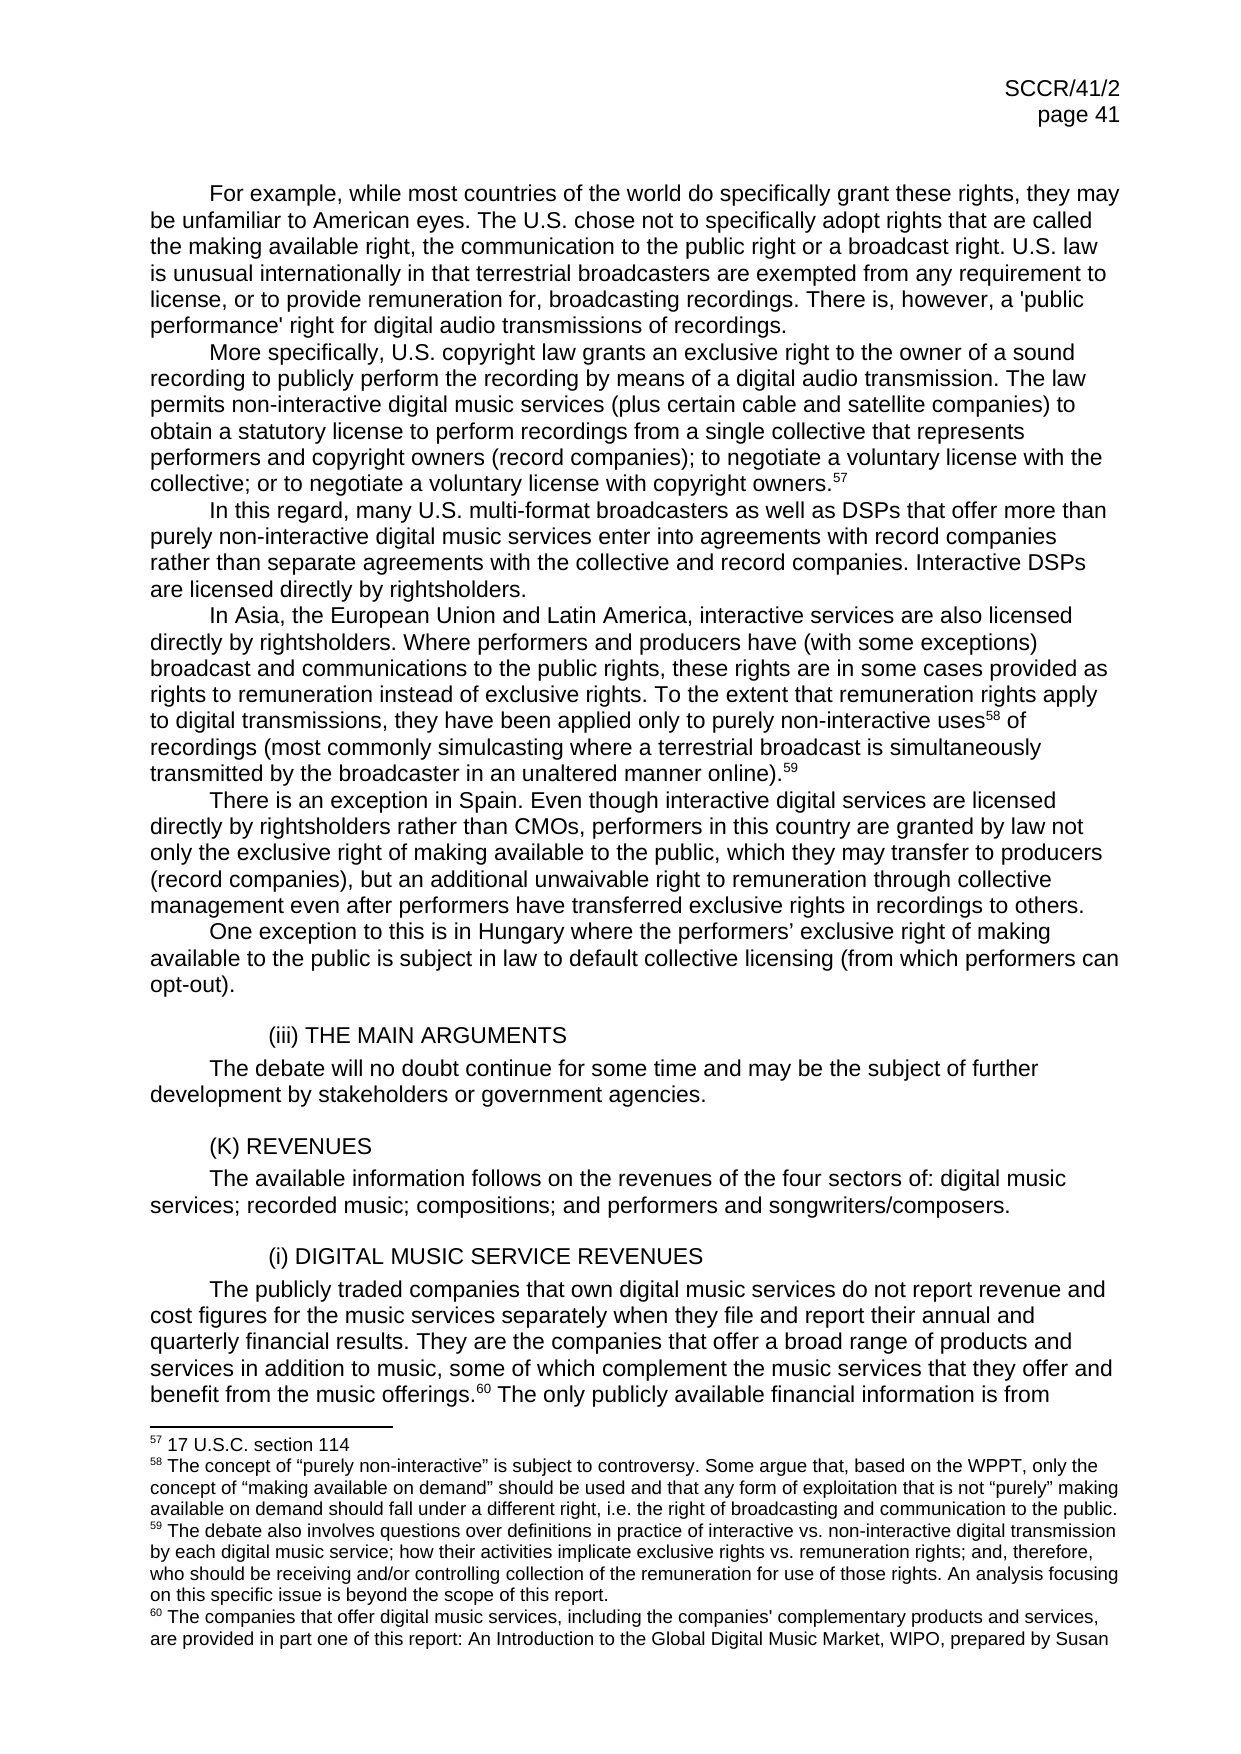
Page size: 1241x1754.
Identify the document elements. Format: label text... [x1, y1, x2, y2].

subtitle (i) DIGITAL MUSIC SERVICE REVENUES [150, 1243, 1120, 1269]
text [150, 1276, 1120, 1407]
text One exception to this is in Hungary where the performers’ exclusive right of making available to the public is subject in law to default collective licensing (from which performers can opt-out). [150, 918, 1120, 997]
text There is an exception in Spain. Even though interactive digital services are licensed directly by rightsholders rather than CMOs, performers in this country are granted by law not only the exclusive right of making available to the public, which they may transfer to producers (record companies), but an additional unwaivable right to remuneration through collective management even after performers have transferred exclusive rights in recordings to others. [150, 787, 1120, 918]
subtitle (iii) THE MAIN ARGUMENTS [150, 1022, 1120, 1049]
subtitle (K) REVENUES [150, 1133, 1120, 1159]
text The available information follows on the revenues of the four sectors of: digital music services; recorded music; compositions; and performers and songwriters/composers. [150, 1165, 1120, 1218]
text More specifically, U.S. copyright law grants an exclusive right to the owner of a sound recording to publicly perform the recording by means of a digital audio transmission. The law permits non-interactive digital music services (plus certain cable and satellite companies) to obtain a statutory license to perform recordings from a single collective that represents performers and copyright owners (record companies); to negotiate a voluntary license with the collective; or to negotiate a voluntary license with copyright owners. [150, 338, 1120, 497]
text In Asia, the European Union and Latin America, interactive services are also licensed directly by rightsholders. Where performers and producers have (with some exceptions) broadcast and communications to the public rights, these rights are in some cases provided as rights to remuneration instead of exclusive rights. To the extent that remuneration rights apply to digital transmissions, they have been applied only to purely non-interactive uses of recordings (most commonly simulcasting where a terrestrial broadcast is simultaneously transmitted by the broadcaster in an unaltered manner online). [150, 602, 1120, 787]
text In this regard, many U.S. multi-format broadcasters as well as DSPs that offer more than purely non-interactive digital music services enter into agreements with record companies rather than separate agreements with the collective and record companies. Interactive DSPs are licensed directly by rightsholders. [150, 497, 1120, 602]
text For example, while most countries of the world do specifically grant these rights, they may be unfamiliar to American eyes. The U.S. chose not to specifically adopt rights that are called the making available right, the communication to the public right or a broadcast right. U.S. law is unusual internationally in that terrestrial broadcasters are exempted from any requirement to license, or to provide remuneration for, broadcasting recordings. There is, however, a 'public performance' right for digital audio transmissions of recordings. [150, 180, 1120, 338]
text The debate will no doubt continue for some time and may be the subject of further development by stakeholders or government agencies. [150, 1055, 1120, 1108]
